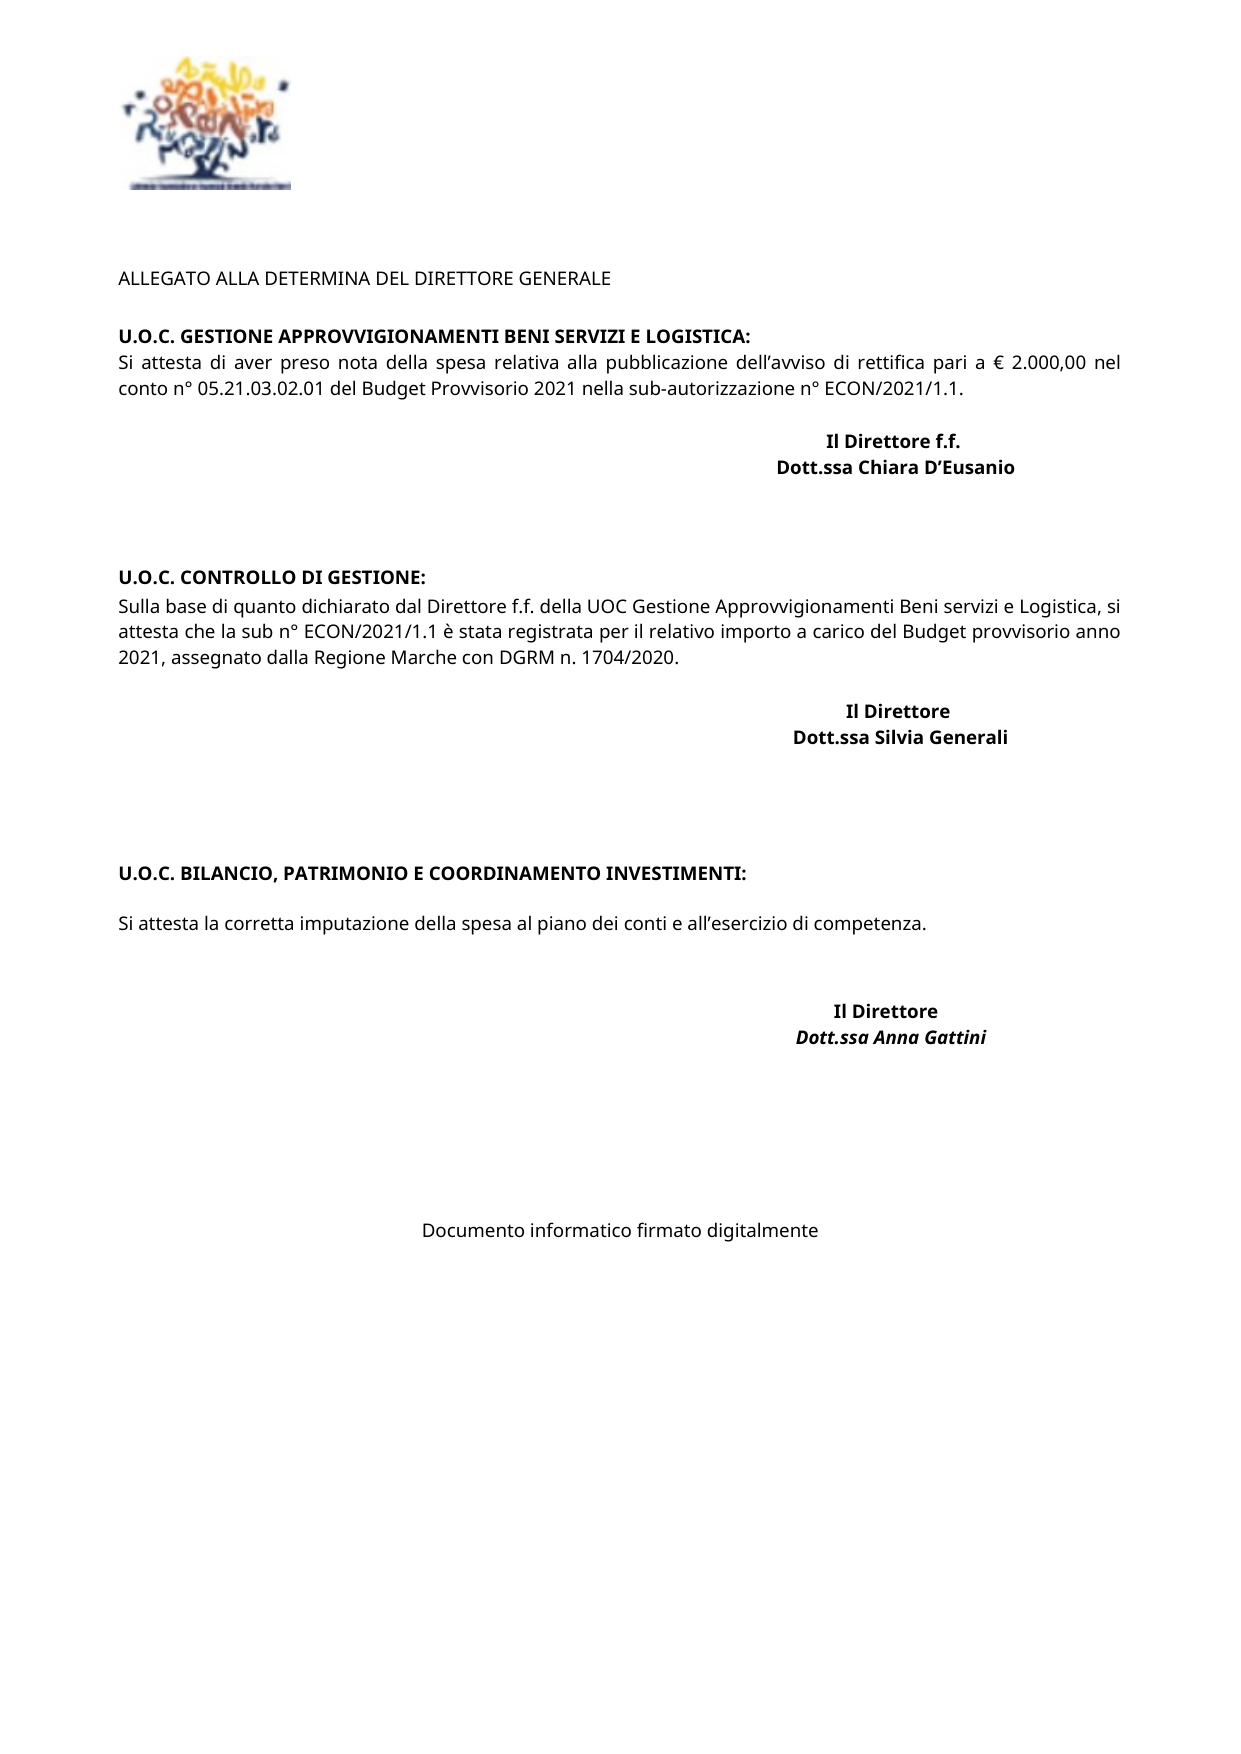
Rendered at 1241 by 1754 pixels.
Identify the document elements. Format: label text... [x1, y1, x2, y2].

text Documento informatico firmato digitalmente [118, 1218, 1122, 1243]
text Sulla base di quanto dichiarato dal Direttore f.f. della UOC Gestione Approvvigionamenti Beni servizi e Logistica, si attesta che la sub n° ECON/2021/1.1 è stata registrata per il relativo importo a carico del Budget provvisorio anno 2021, assegnato dalla Regione Marche con DGRM n. 1704/2020. [118, 593, 1122, 670]
text Il Direttore f.f. [118, 429, 1122, 454]
text U.O.C. CONTROLLO DI GESTIONE: [118, 564, 1122, 589]
text Il Direttore [708, 670, 1122, 724]
text Si attesta di aver preso nota della spesa relativa alla pubblicazione dell’avviso di rettifica pari a € 2.000,00 nel conto n° 05.21.03.02.01 del Budget Provvisorio 2021 nella sub-autorizzazione n° ECON/2021/1.1. [118, 349, 1122, 400]
picture [119, 56, 291, 190]
text Dott.ssa Silvia Generali [472, 724, 1122, 749]
text Il Direttore [708, 998, 1122, 1024]
text Si attesta la corretta imputazione della spesa al piano dei conti e all’esercizio di competenza. [118, 911, 1122, 936]
text ALLEGATO ALLA DETERMINA DEL DIRETTORE GENERALE [118, 265, 1122, 291]
text Dott.ssa Anna Gattini [472, 1024, 1122, 1049]
text U.O.C. GESTIONE APPROVVIGIONAMENTI BENI SERVIZI E LOGISTICA: [118, 324, 1122, 349]
text U.O.C. BILANCIO, PATRIMONIO E COORDINAMENTO INVESTIMENTI: [118, 861, 1122, 886]
text Dott.ssa Chiara D’Eusanio [118, 454, 1122, 480]
